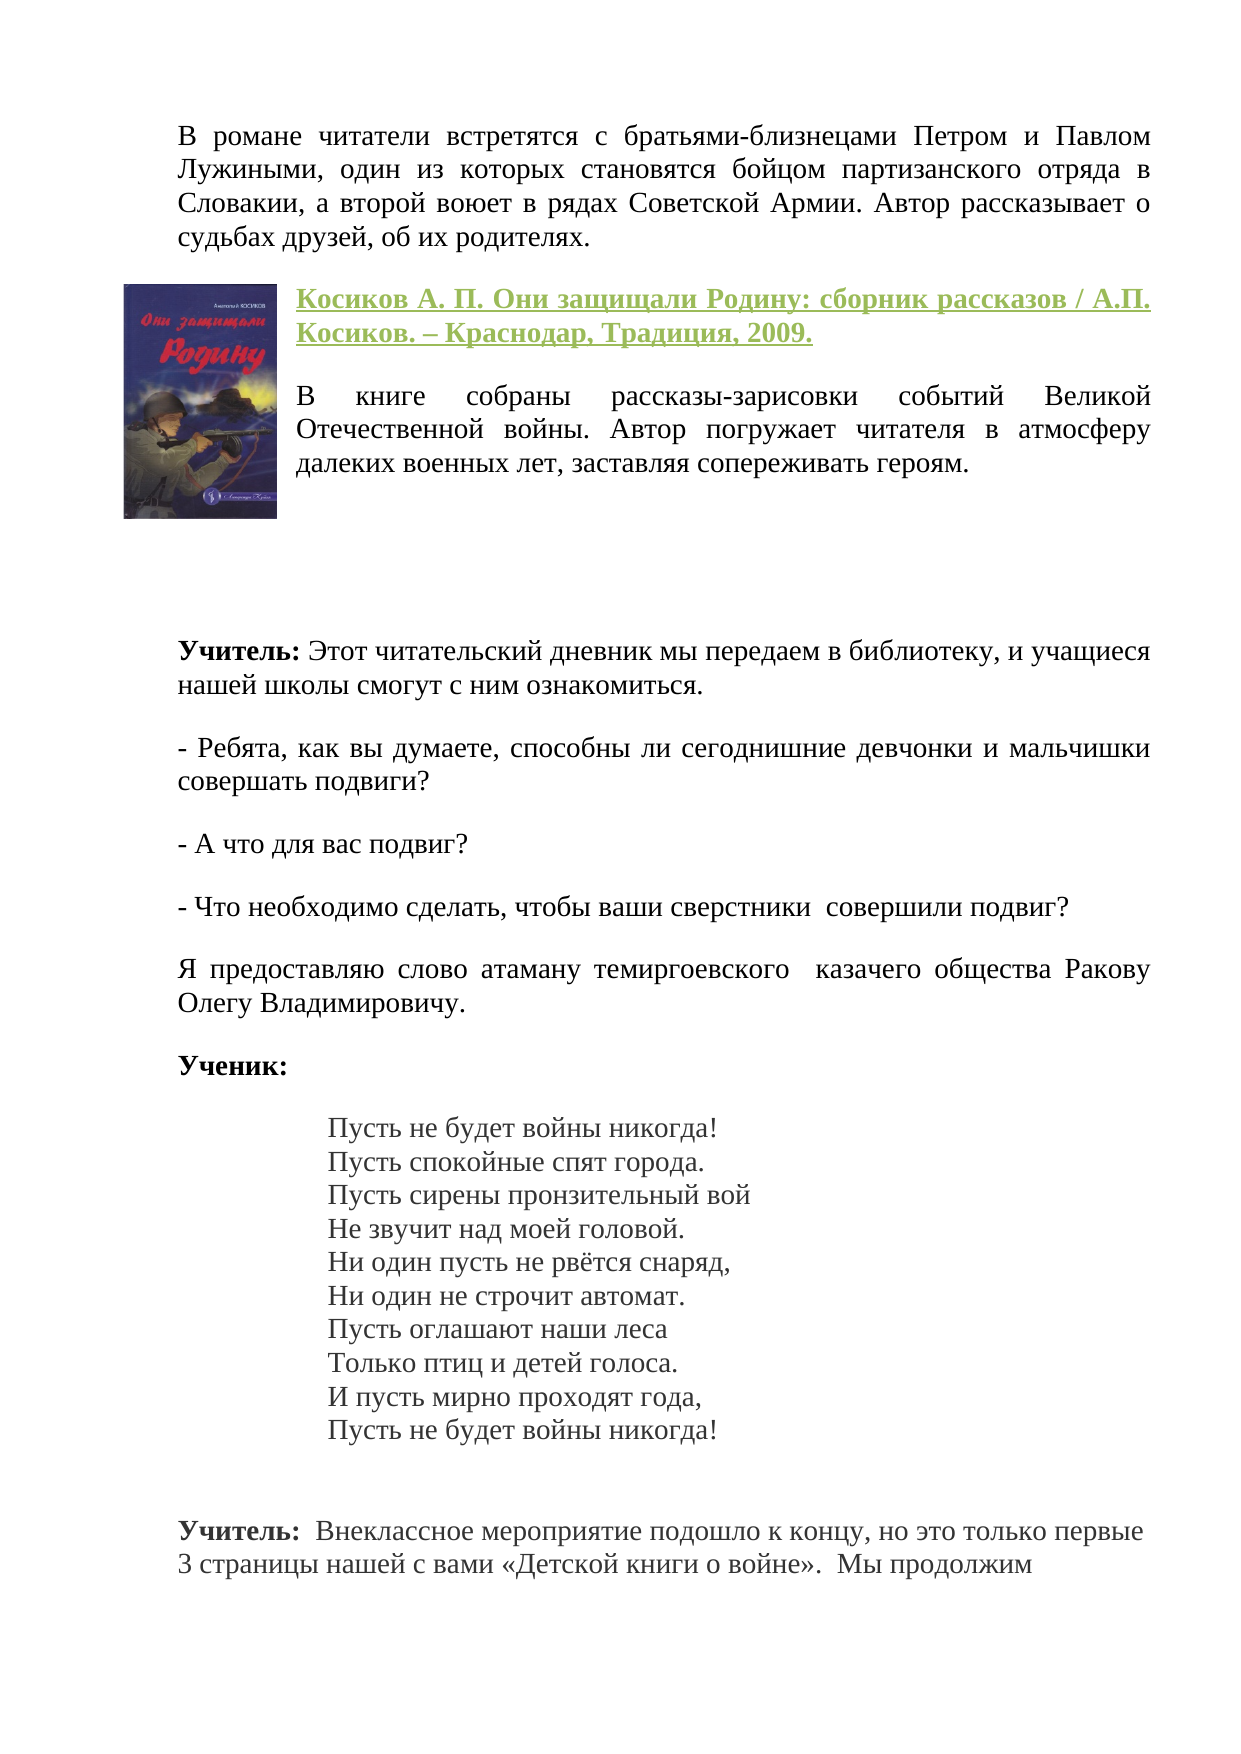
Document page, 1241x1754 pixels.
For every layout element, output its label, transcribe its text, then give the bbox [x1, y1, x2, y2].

picture [123, 284, 277, 516]
text Пусть спокойные спят города. [177, 1144, 1152, 1177]
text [177, 1513, 1152, 1580]
text И пусть мирно проходят года, [177, 1379, 1152, 1412]
text - Что необходимо сделать, чтобы ваши сверстники совершили подвиг? [177, 889, 1152, 922]
text - А что для вас подвиг? [177, 826, 1152, 859]
text В романе читатели встретятся с братьями-близнецами Петром и Павлом Лужиными, один из которых становятся бойцом партизанского отряда в Словакии, а второй воюет в рядах Советской Армии. Автор рассказывает о судьбах друзей, об их родителях. [177, 118, 1152, 252]
text Учитель: Этот читательский дневник мы передаем в библиотеку, и учащиеся нашей школы смогут с ним ознакомиться. [177, 633, 1152, 701]
text Ученик: [177, 1048, 1152, 1081]
text Пусть не будет войны никогда! [177, 1110, 1152, 1144]
text Пусть не будет войны никогда! [177, 1412, 1152, 1446]
text Пусть сирены пронзительный вой [177, 1177, 1152, 1211]
text Только птиц и детей голоса. [177, 1345, 1152, 1379]
text Пусть оглашают наши леса [177, 1312, 1152, 1345]
text Ни один не строчит автомат. [177, 1278, 1152, 1312]
text Ни один пусть не рвётся снаряд, [177, 1244, 1152, 1278]
text Не звучит над моей головой. [177, 1211, 1152, 1244]
text - Ребята, как вы думаете, способны ли сегоднишние девчонки и мальчишки совершать подвиги? [177, 730, 1152, 797]
text Я предоставляю слово атаману темиргоевского казачего общества Ракову Олегу Владимировичу. [177, 951, 1152, 1018]
text Косиков А. П. Они защищали Родину: сборник рассказов / А.П. Косиков. – Краснодар, Традиция, 2009. [177, 281, 1152, 348]
text В книге собраны рассказы-зарисовки событий Великой Отечественной войны. Автор погружает читателя в атмосферу далеких военных лет, заставляя сопереживать героям. [277, 378, 1152, 478]
